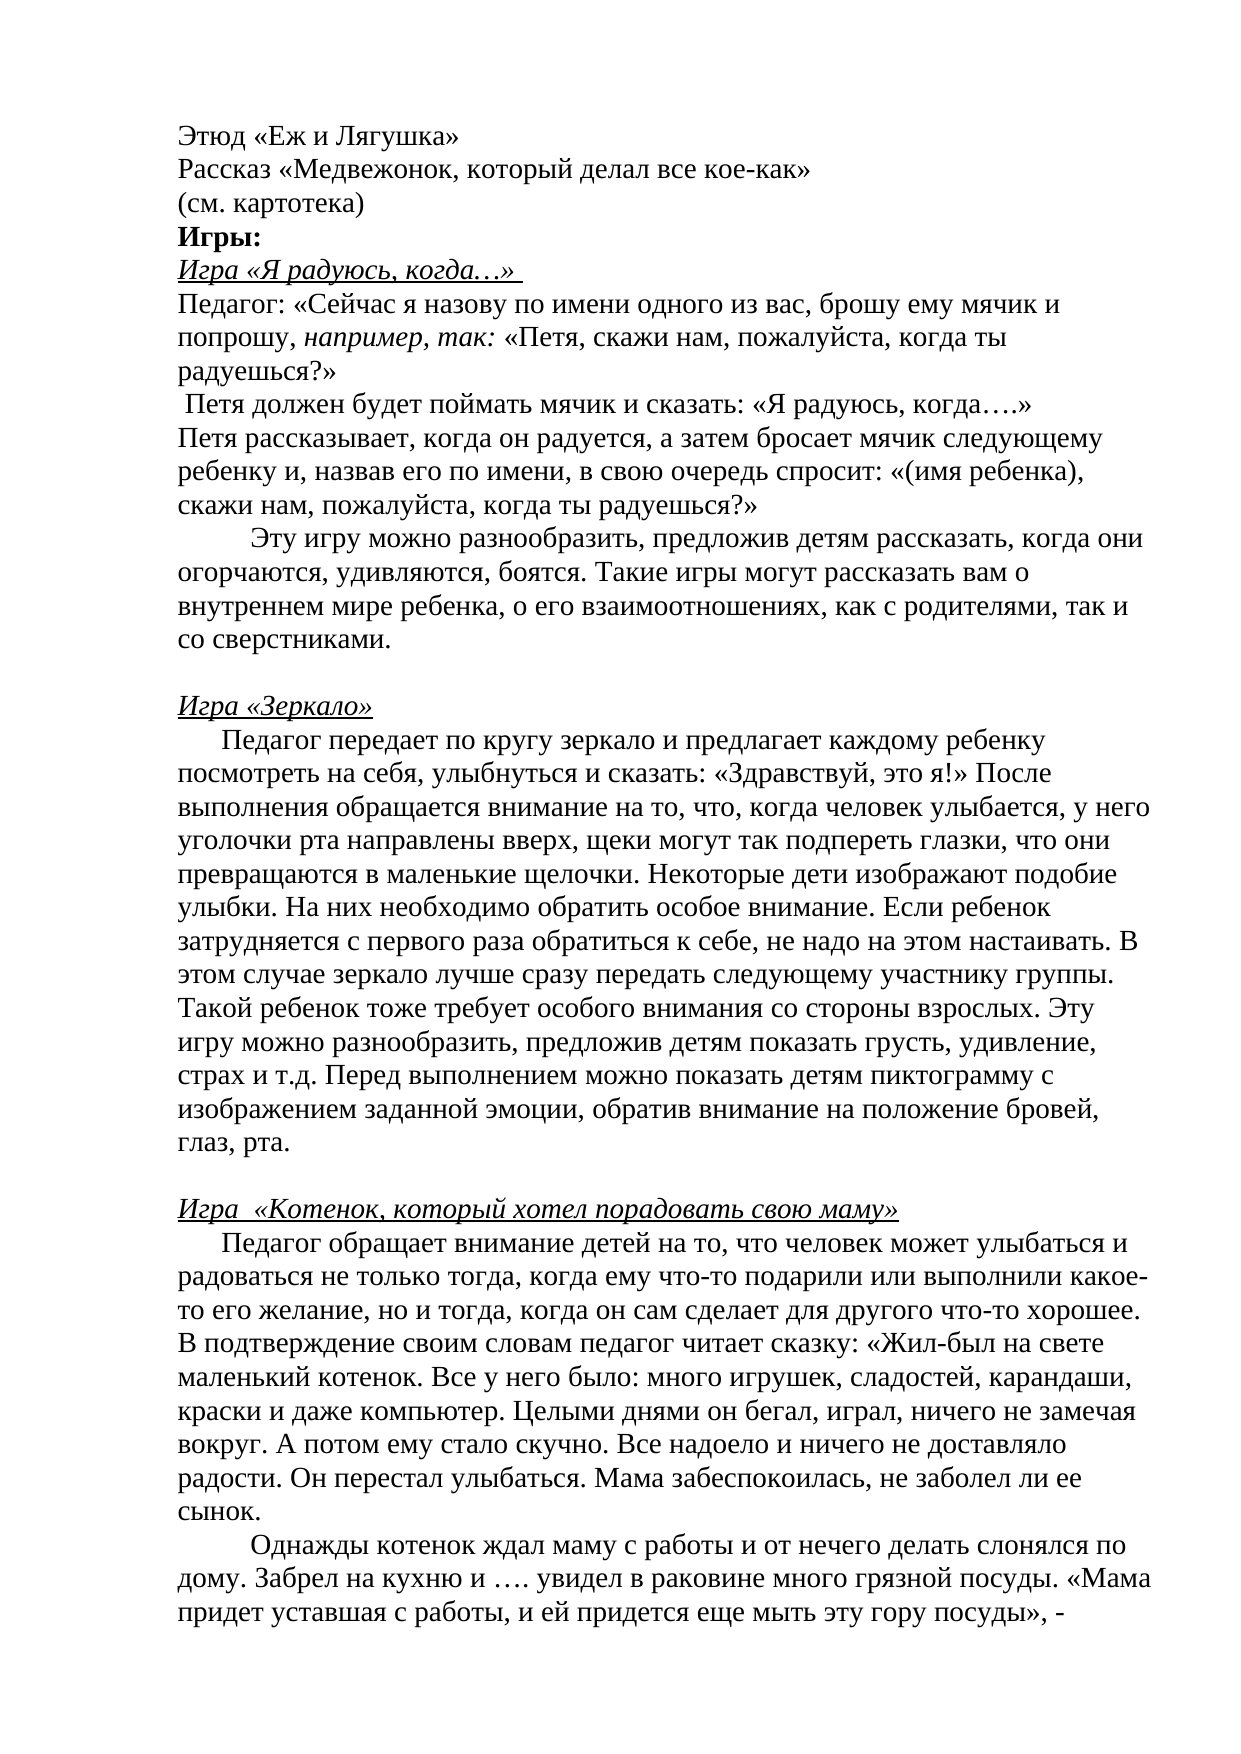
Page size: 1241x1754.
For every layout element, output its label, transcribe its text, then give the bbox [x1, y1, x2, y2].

text Петя рассказывает, когда он радуется, а затем бросает мячик следующему ребенку и, назвав его по имени, в свою очередь спросит: «(имя ребенка), скажи нам, пожалуйста, когда ты радуешься?» [177, 420, 1152, 521]
text Этюд «Еж и Лягушка» [177, 118, 1152, 152]
text Игра «Котенок, который хотел порадовать свою маму» [177, 1191, 1152, 1225]
text Рассказ «Медвежонок, который делал все кое-как» [177, 152, 1152, 185]
text Игры: [177, 219, 1152, 252]
text Эту игру можно разнообразить, предложив детям рассказать, когда они огорчаются, удивляются, боятся. Такие игры могут рассказать вам о внутреннем мире ребенка, о его взаимоотношениях, как с родителями, так и со сверстниками. [177, 521, 1152, 655]
text Петя должен будет поймать мячик и сказать: «Я радуюсь, когда….» [177, 386, 1152, 420]
text (см. картотека) [177, 185, 1152, 219]
text Игра «Я радуюсь, когда…» [177, 252, 1152, 286]
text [177, 1527, 1152, 1627]
text Педагог: «Сейчас я назову по имени одного из вас, брошу ему мячик и попрошу, например, так: «Петя, скажи нам, пожалуйста, когда ты радуешься?» [177, 286, 1152, 386]
text Игра «Зеркало» [177, 688, 1152, 722]
text Педагог передает по кругу зеркало и предлагает каждому ребенку посмотреть на себя, улыбнуться и сказать: «Здравствуй, это я!» После выполнения обращается внимание на то, что, когда человек улыбается, у него уголочки рта направлены вверх, щеки могут так подпереть глазки, что они превращаются в маленькие щелочки. Некоторые дети изображают подобие улыбки. На них необходимо обратить особое внимание. Если ребенок затрудняется с первого раза обратиться к себе, не надо на этом настаивать. В этом случае зеркало лучше сразу передать следующему участнику группы. Такой ребенок тоже требует особого внимания со стороны взрослых. Эту игру можно разнообразить, предложив детям показать грусть, удивление, страх и т.д. Перед выполнением можно показать детям пиктограмму с изображением заданной эмоции, обратив внимание на положение бровей, глаз, рта. [177, 722, 1152, 1158]
text Педагог обращает внимание детей на то, что человек может улыбаться и радоваться не только тогда, когда ему что-то подарили или выполнили какое-то его желание, но и тогда, когда он сам сделает для другого что-то хорошее. В подтверждение своим словам педагог читает сказку: «Жил-был на свете маленький котенок. Все у него было: много игрушек, сладостей, карандаши, краски и даже компьютер. Целыми днями он бегал, играл, ничего не замечая вокруг. А потом ему стало скучно. Все надоело и ничего не доставляло радости. Он перестал улыбаться. Мама забеспокоилась, не заболел ли ее сынок. [177, 1225, 1152, 1527]
